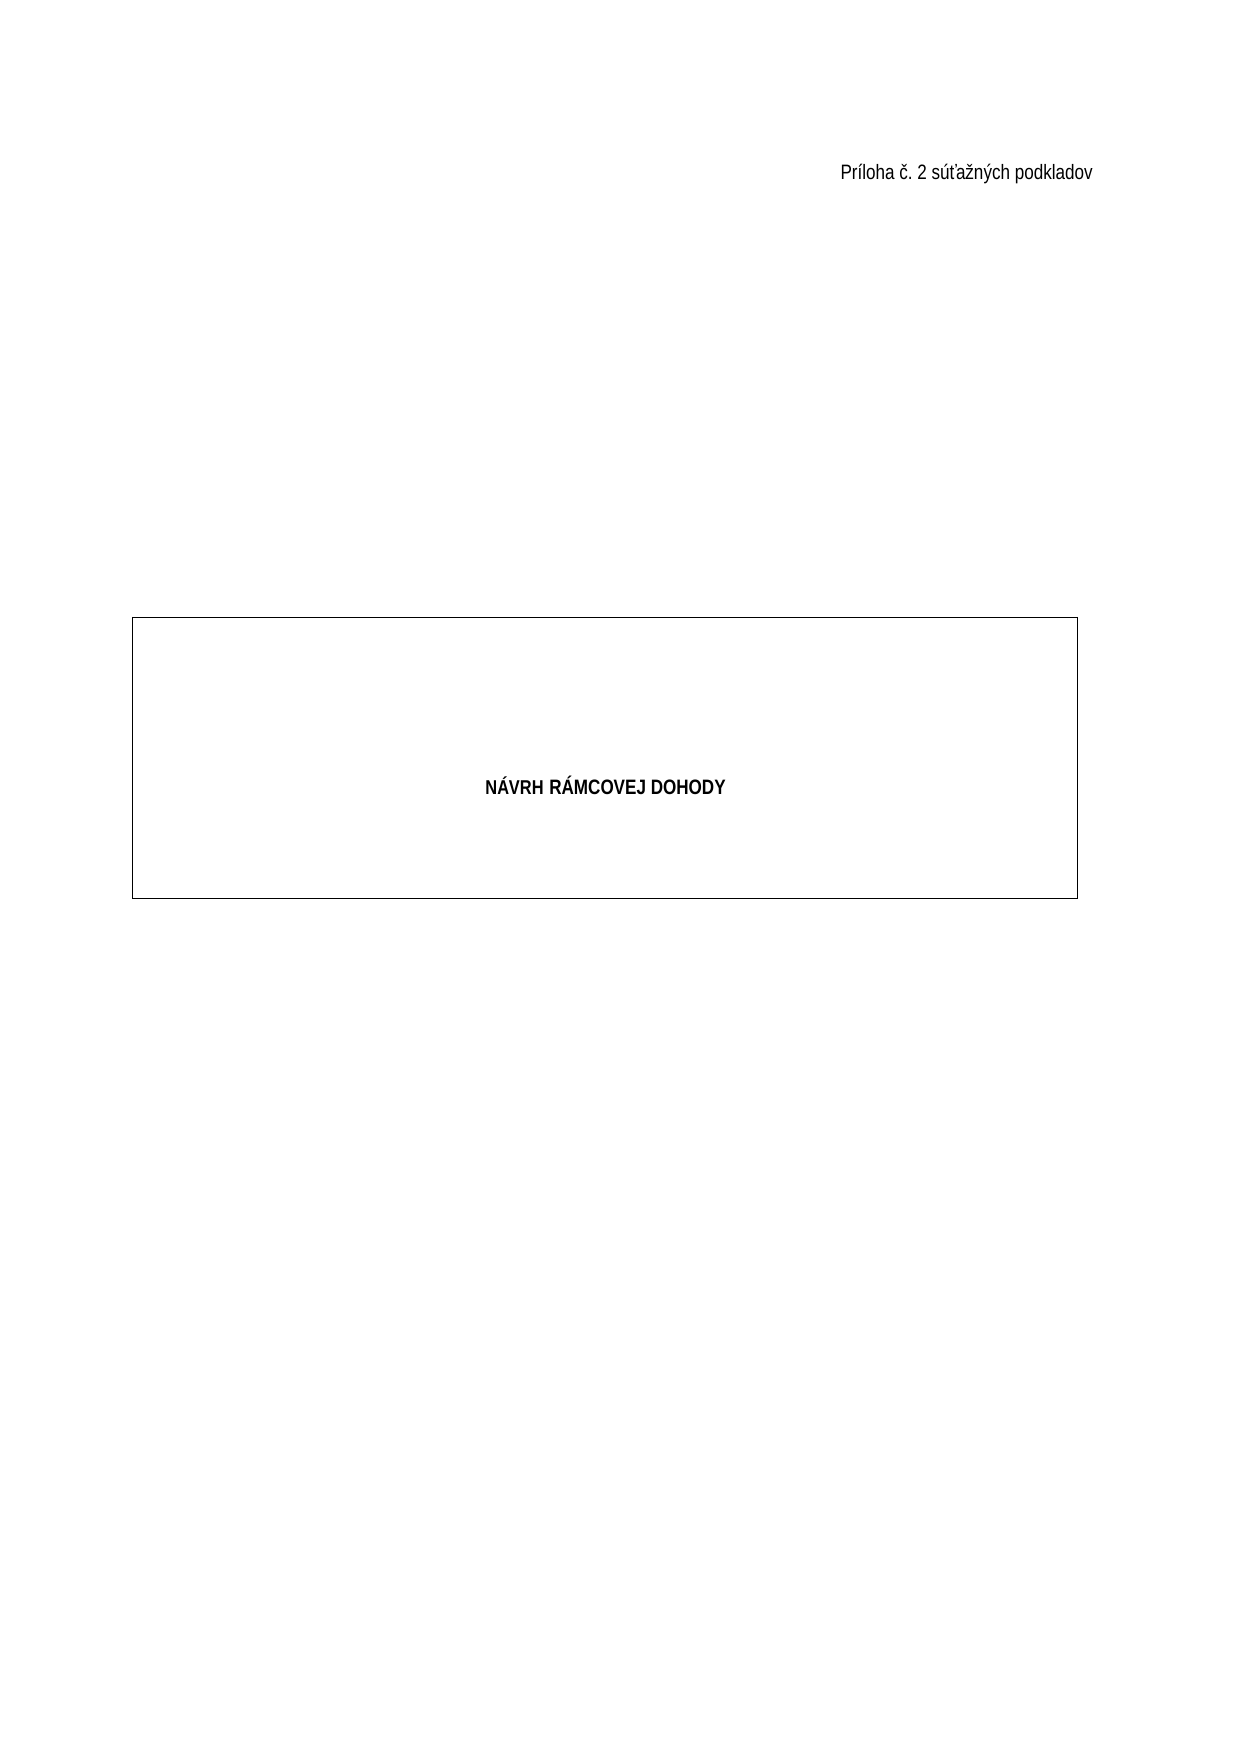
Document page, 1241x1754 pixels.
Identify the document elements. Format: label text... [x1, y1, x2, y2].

text Príloha č. 2 súťažných podkladov [148, 160, 1093, 184]
table_header návrh RÁMCOVEJ DOHODY [133, 618, 1077, 898]
